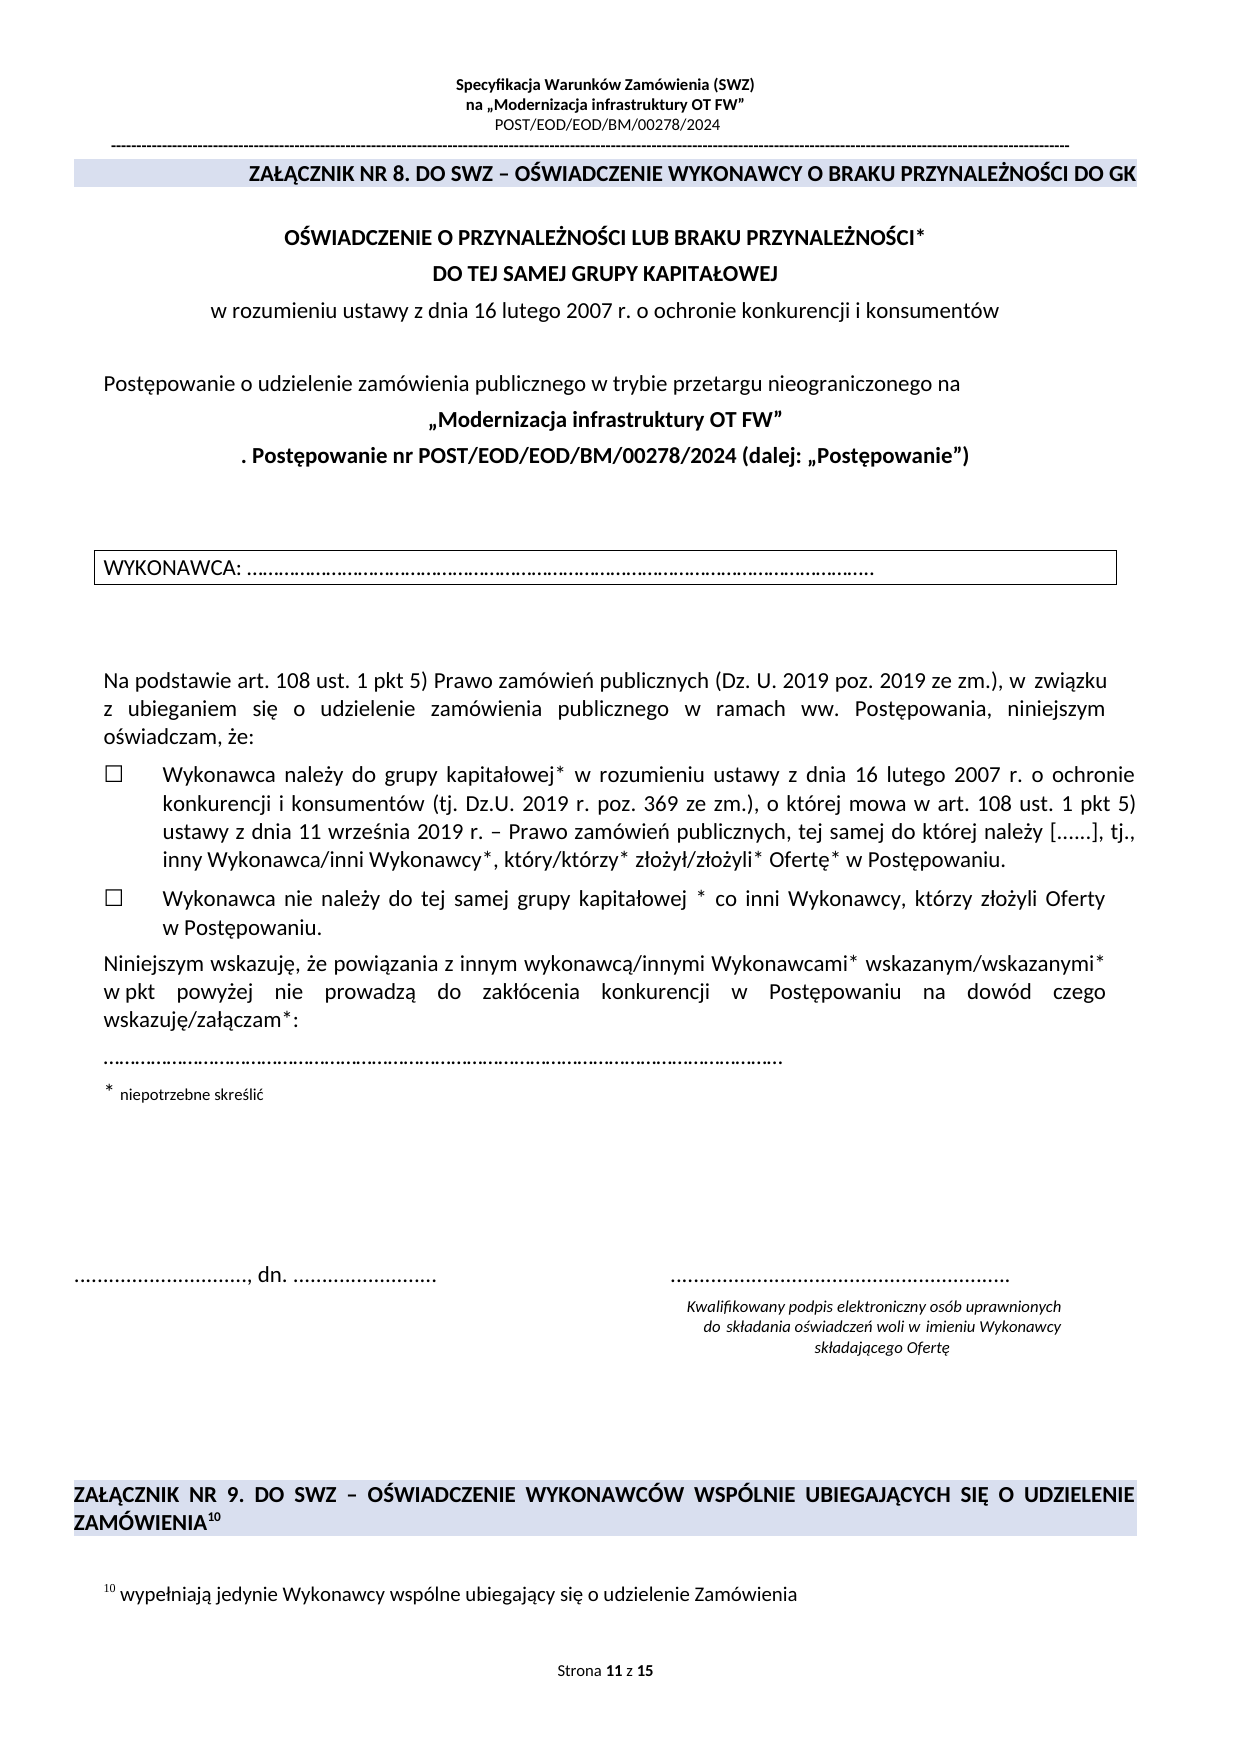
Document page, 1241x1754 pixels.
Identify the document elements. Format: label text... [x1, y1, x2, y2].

text .............................., dn. ......................... ........................................................... [74, 1260, 1211, 1288]
text ………………………………………………………………………………………………………………… [103, 1042, 1107, 1070]
text ZAŁĄCZNIK NR 9. DO SWZ – OŚWIADCZENIE WYKONAWCÓW WSPÓLNIE UBIEGAJĄCYCH SIĘ O UDZIELENIE ZAMÓWIENIA [74, 1480, 1137, 1536]
text DO TEJ SAMEJ GRUPY KAPITAŁOWEJ [103, 259, 1107, 288]
text Wykonawca nie należy do tej samej grupy kapitałowej * co inni Wykonawcy, którzy złożyli Oferty w Postępowaniu. [103, 882, 1107, 941]
text Postępowanie o udzielenie zamówienia publicznego w trybie przetargu nieograniczonego na [103, 369, 1107, 397]
text . Postępowanie nr POST/EOD/EOD/BM/00278/2024 (dalej: „Postępowanie”) [103, 441, 1107, 469]
text Na podstawie art. 108 ust. 1 pkt 5) Prawo zamówień publicznych (Dz. U. 2019 poz. 2019 ze zm.), w związku z ubieganiem się o udzielenie zamówienia publicznego w ramach ww. Postępowania, niniejszym oświadczam, że: [103, 666, 1107, 750]
text Niniejszym wskazuję, że powiązania z innym wykonawcą/innymi Wykonawcami* wskazanym/wskazanymi* w pkt powyżej nie prowadzą do zakłócenia konkurencji w Postępowaniu na dowód czego wskazuję/załączam*: [103, 949, 1107, 1033]
text Kwalifikowany podpis elektroniczny osób uprawnionych do składania oświadczeń woli w imieniu Wykonawcy składającego Ofertę [650, 1296, 1100, 1357]
text „Modernizacja infrastruktury OT FW” [103, 405, 1107, 433]
text ZAŁĄCZNIK NR 8. DO SWZ – OŚWIADCZENIE WYKONAWCY O BRAKU PRZYNALEŻNOŚCI DO GK [74, 159, 1137, 187]
text Wykonawca należy do grupy kapitałowej* w rozumieniu ustawy z dnia 16 lutego 2007 r. o ochronie konkurencji i konsumentów (tj. Dz.U. 2019 r. poz. 369 ze zm.), o której mowa w art. 108 ust. 1 pkt 5) ustawy z dnia 11 września 2019 r. – Prawo zamówień publicznych, tej samej do której należy [......], tj., inny Wykonawca/inni Wykonawcy*, który/którzy* złożył/złożyli* Ofertę* w Postępowaniu. [103, 758, 1137, 873]
text * niepotrzebne skreślić [103, 1078, 1107, 1106]
text w rozumieniu ustawy z dnia 16 lutego 2007 r. o ochronie konkurencji i konsumentów [103, 296, 1107, 324]
text OŚWIADCZENIE O PRZYNALEŻNOŚCI LUB BRAKU PRZYNALEŻNOŚCI* [103, 223, 1107, 251]
text WYKONAWCA: ……………………………………………………………………………………………………….. [95, 551, 1116, 584]
